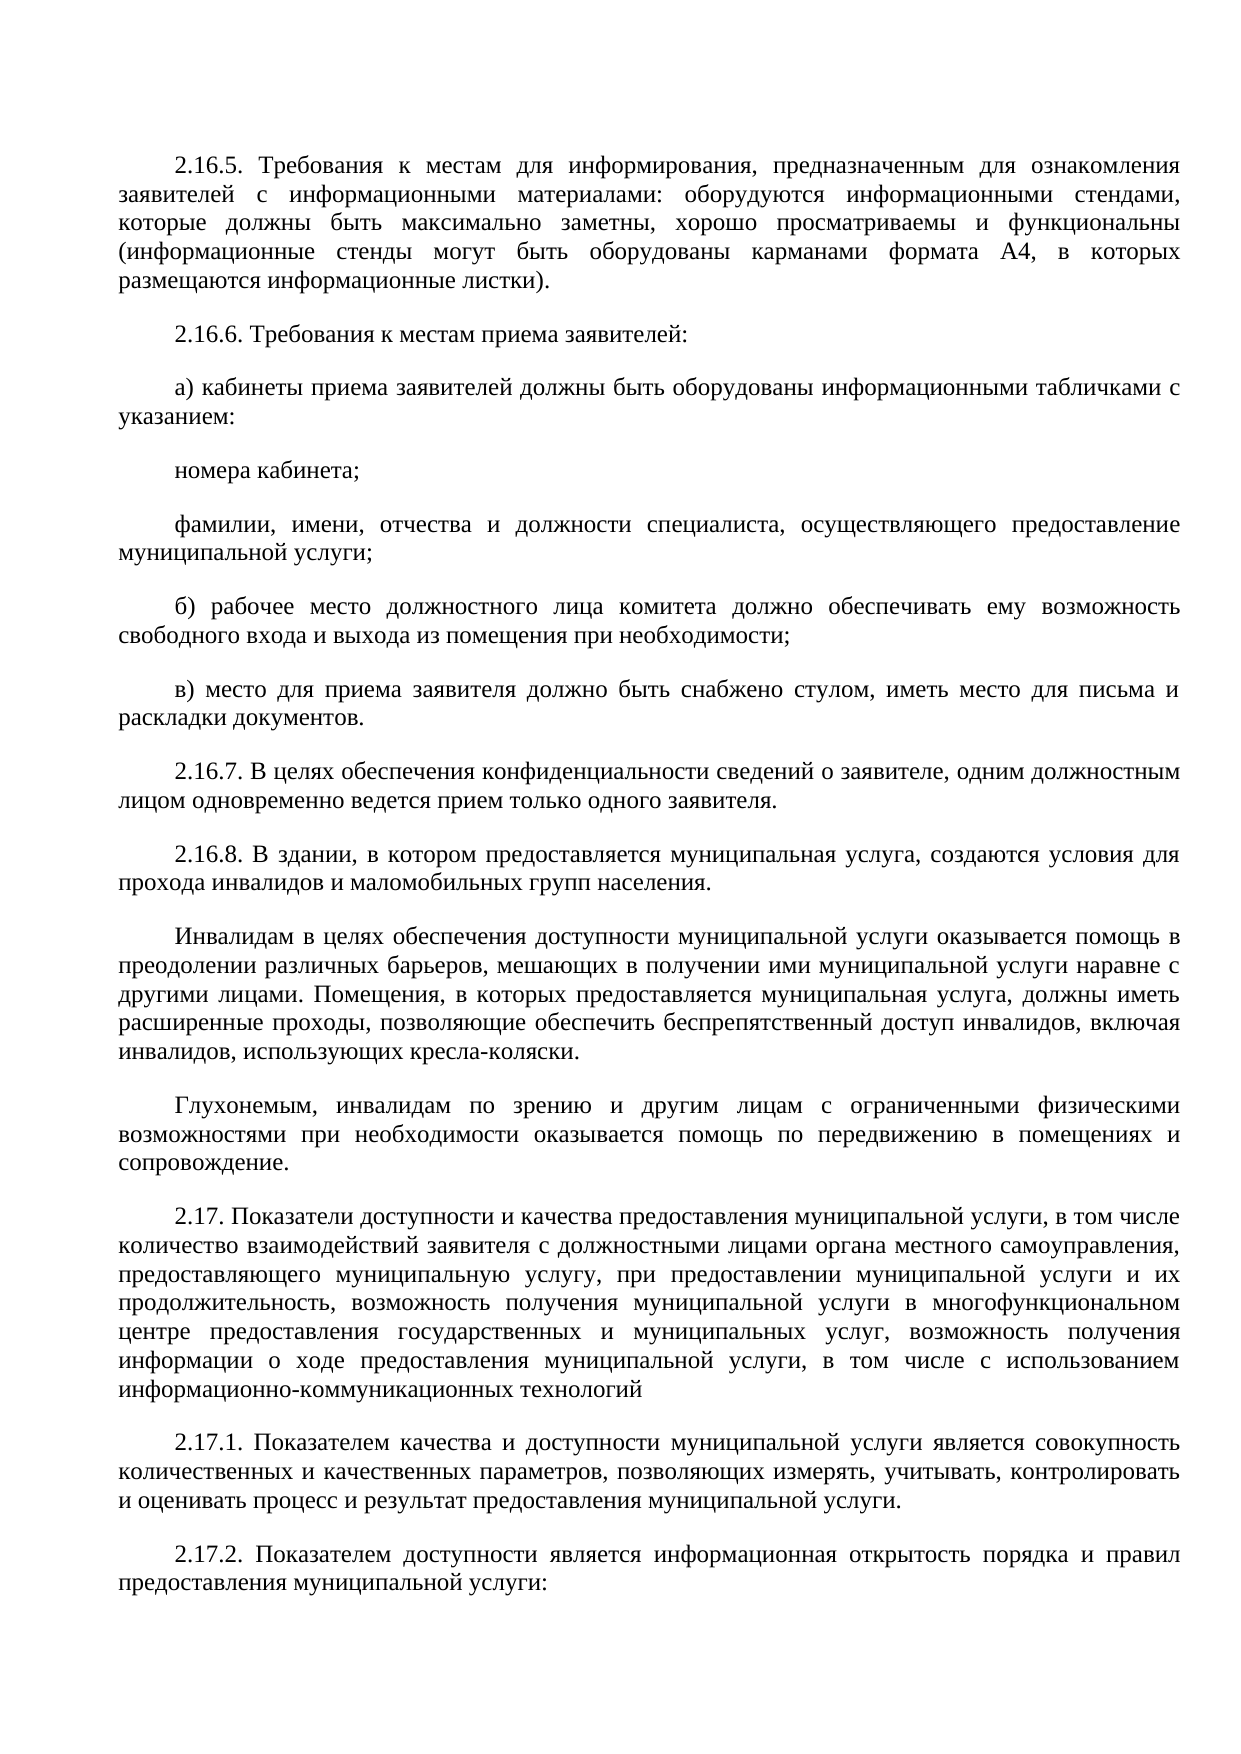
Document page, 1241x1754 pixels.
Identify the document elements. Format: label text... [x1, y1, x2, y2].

text 2.16.6. Требования к местам приема заявителей: [118, 319, 1181, 347]
text 2.16.5. Требования к местам для информирования, предназначенным для ознакомления заявителей с информационными материалами: оборудуются информационными стендами, которые должны быть максимально заметны, хорошо просматриваемы и функциональны (информационные стенды могут быть оборудованы карманами формата А4, в которых размещаются информационные листки). [118, 150, 1181, 294]
text номера кабинета; [118, 455, 1181, 484]
text б) рабочее место должностного лица комитета должно обеспечивать ему возможность свободного входа и выхода из помещения при необходимости; [118, 591, 1181, 649]
text а) кабинеты приема заявителей должны быть оборудованы информационными табличками с указанием: [118, 372, 1181, 430]
text 2.16.8. В здании, в котором предоставляется муниципальная услуга, создаются условия для прохода инвалидов и маломобильных групп населения. [118, 839, 1181, 896]
text фамилии, имени, отчества и должности специалиста, осуществляющего предоставление муниципальной услуги; [118, 509, 1181, 566]
text Глухонемым, инвалидам по зрению и другим лицам с ограниченными физическими возможностями при необходимости оказывается помощь по передвижению в помещениях и сопровождение. [118, 1090, 1181, 1176]
text 2.17.1. Показателем качества и доступности муниципальной услуги является совокупность количественных и качественных параметров, позволяющих измерять, учитывать, контролировать и оценивать процесс и результат предоставления муниципальной услуги. [118, 1427, 1181, 1514]
text в) место для приема заявителя должно быть снабжено стулом, иметь место для письма и раскладки документов. [118, 674, 1181, 731]
text 2.17. Показатели доступности и качества предоставления муниципальной услуги, в том числе количество взаимодействий заявителя с должностными лицами органа местного самоуправления, предоставляющего муниципальную услугу, при предоставлении муниципальной услуги и их продолжительность, возможность получения муниципальной услуги в многофункциональном центре предоставления государственных и муниципальных услуг, возможность получения информации о ходе предоставления муниципальной услуги, в том числе с использованием информационно-коммуникационных технологий [118, 1201, 1181, 1402]
text Инвалидам в целях обеспечения доступности муниципальной услуги оказывается помощь в преодолении различных барьеров, мешающих в получении ими муниципальной услуги наравне с другими лицами. Помещения, в которых предоставляется муниципальная услуга, должны иметь расширенные проходы, позволяющие обеспечить беспрепятственный доступ инвалидов, включая инвалидов, использующих кресла-коляски. [118, 921, 1181, 1065]
text 2.17.2. Показателем доступности является информационная открытость порядка и правил предоставления муниципальной услуги: [118, 1539, 1181, 1596]
text 2.16.7. В целях обеспечения конфиденциальности сведений о заявителе, одним должностным лицом одновременно ведется прием только одного заявителя. [118, 756, 1181, 814]
